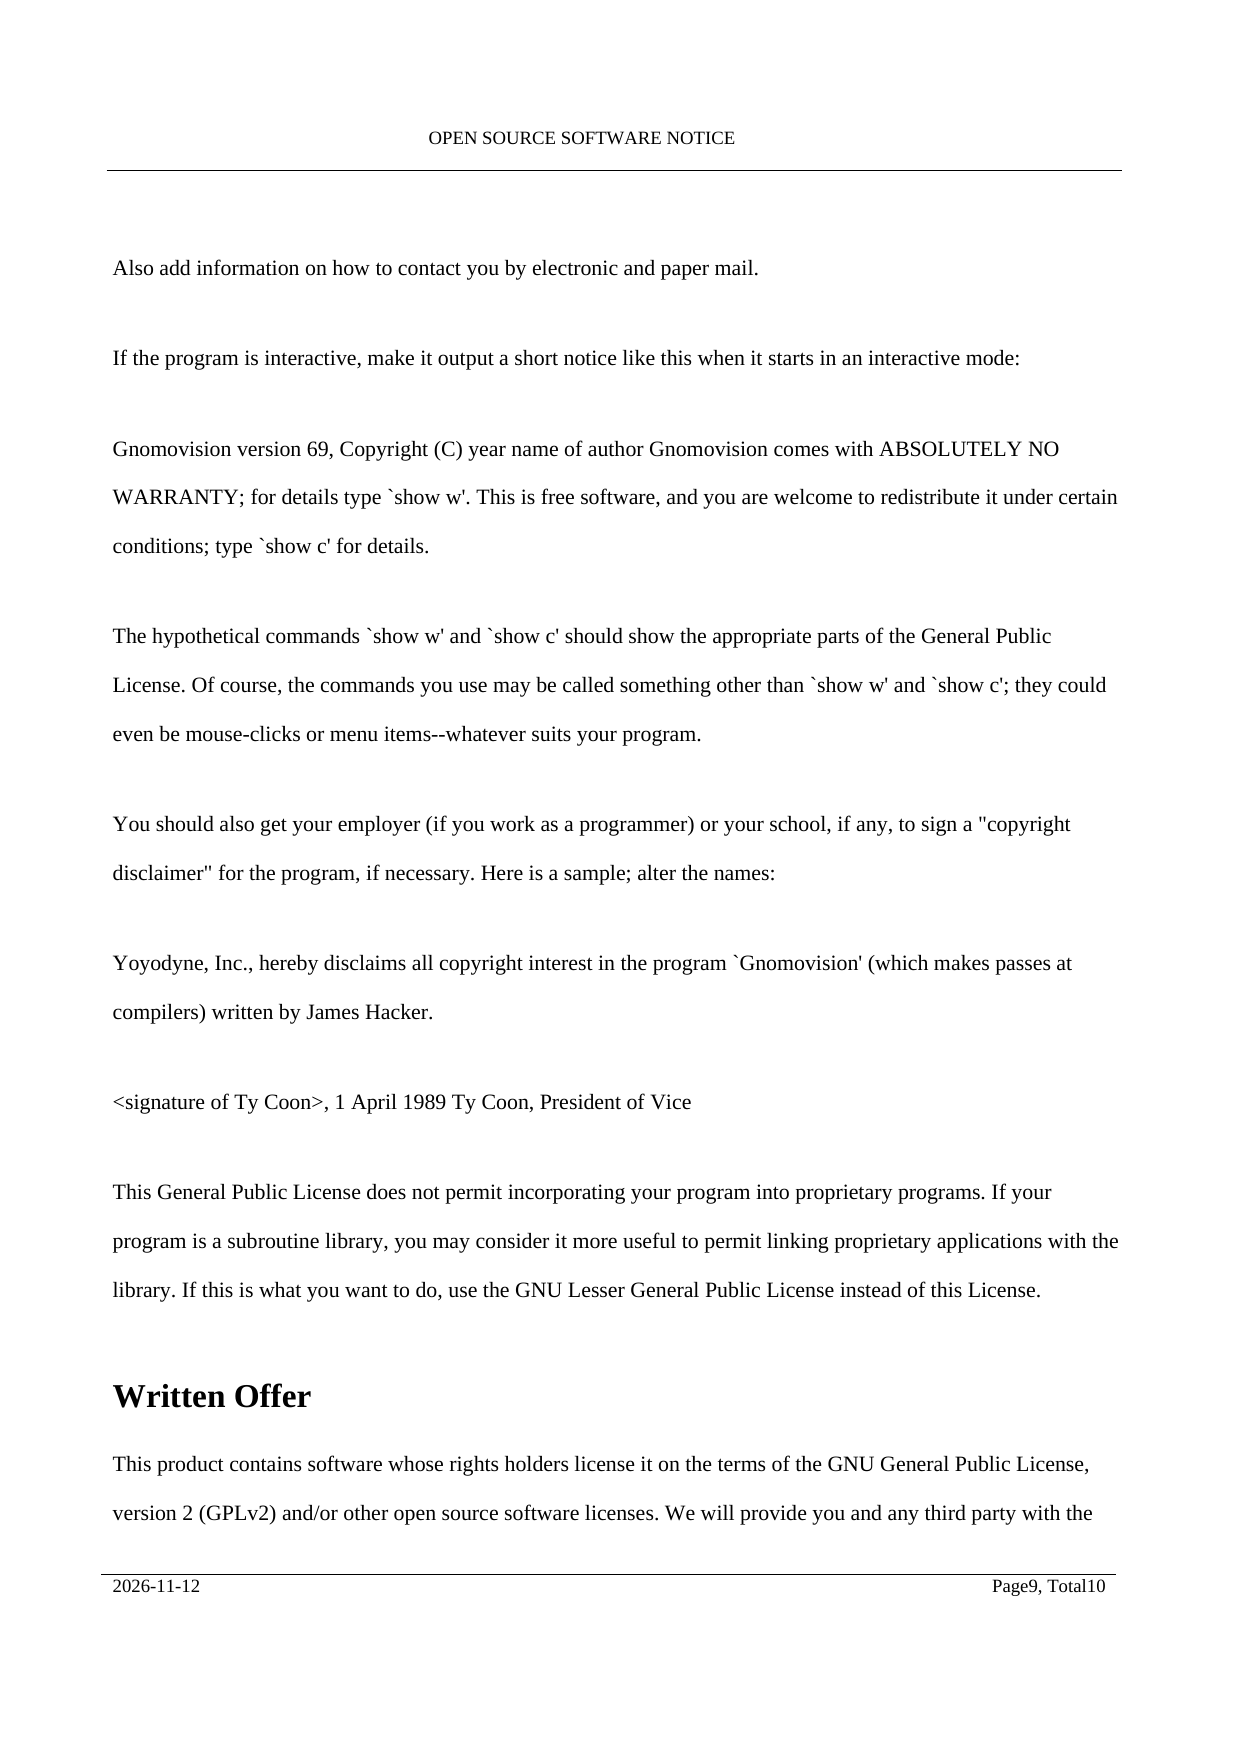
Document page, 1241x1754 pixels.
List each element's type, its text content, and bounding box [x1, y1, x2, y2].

text <signature of Ty Coon>, 1 April 1989 Ty Coon, President of Vice [112, 1085, 1128, 1118]
text Gnomovision version 69, Copyright (C) year name of author Gnomovision comes with ABSOLUTELY NO WARRANTY; for details type `show w'. This is free software, and you are welcome to redistribute it under certain conditions; type `show c' for details. [112, 432, 1128, 562]
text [112, 1447, 1128, 1528]
text Yoyodyne, Inc., hereby disclaims all copyright interest in the program `Gnomovision' (which makes passes at compilers) written by James Hacker. [112, 946, 1128, 1027]
text Also add information on how to contact you by electronic and paper mail. [112, 251, 1128, 284]
text If the program is interactive, make it output a short notice like this when it starts in an interactive mode: [112, 342, 1128, 374]
text Written Offer [112, 1363, 1128, 1428]
text This General Public License does not permit incorporating your program into proprietary programs. If your program is a subroutine library, you may consider it more useful to permit linking proprietary applications with the library. If this is what you want to do, use the GNU Lesser General Public License instead of this License. [112, 1175, 1128, 1305]
text You should also get your employer (if you work as a programmer) or your school, if any, to sign a "copyright disclaimer" for the program, if necessary. Here is a sample; alter the names: [112, 807, 1128, 888]
text The hypothetical commands `show w' and `show c' should show the appropriate parts of the General Public License. Of course, the commands you use may be called something other than `show w' and `show c'; they could even be mouse-clicks or menu items--whatever suits your program. [112, 619, 1128, 749]
